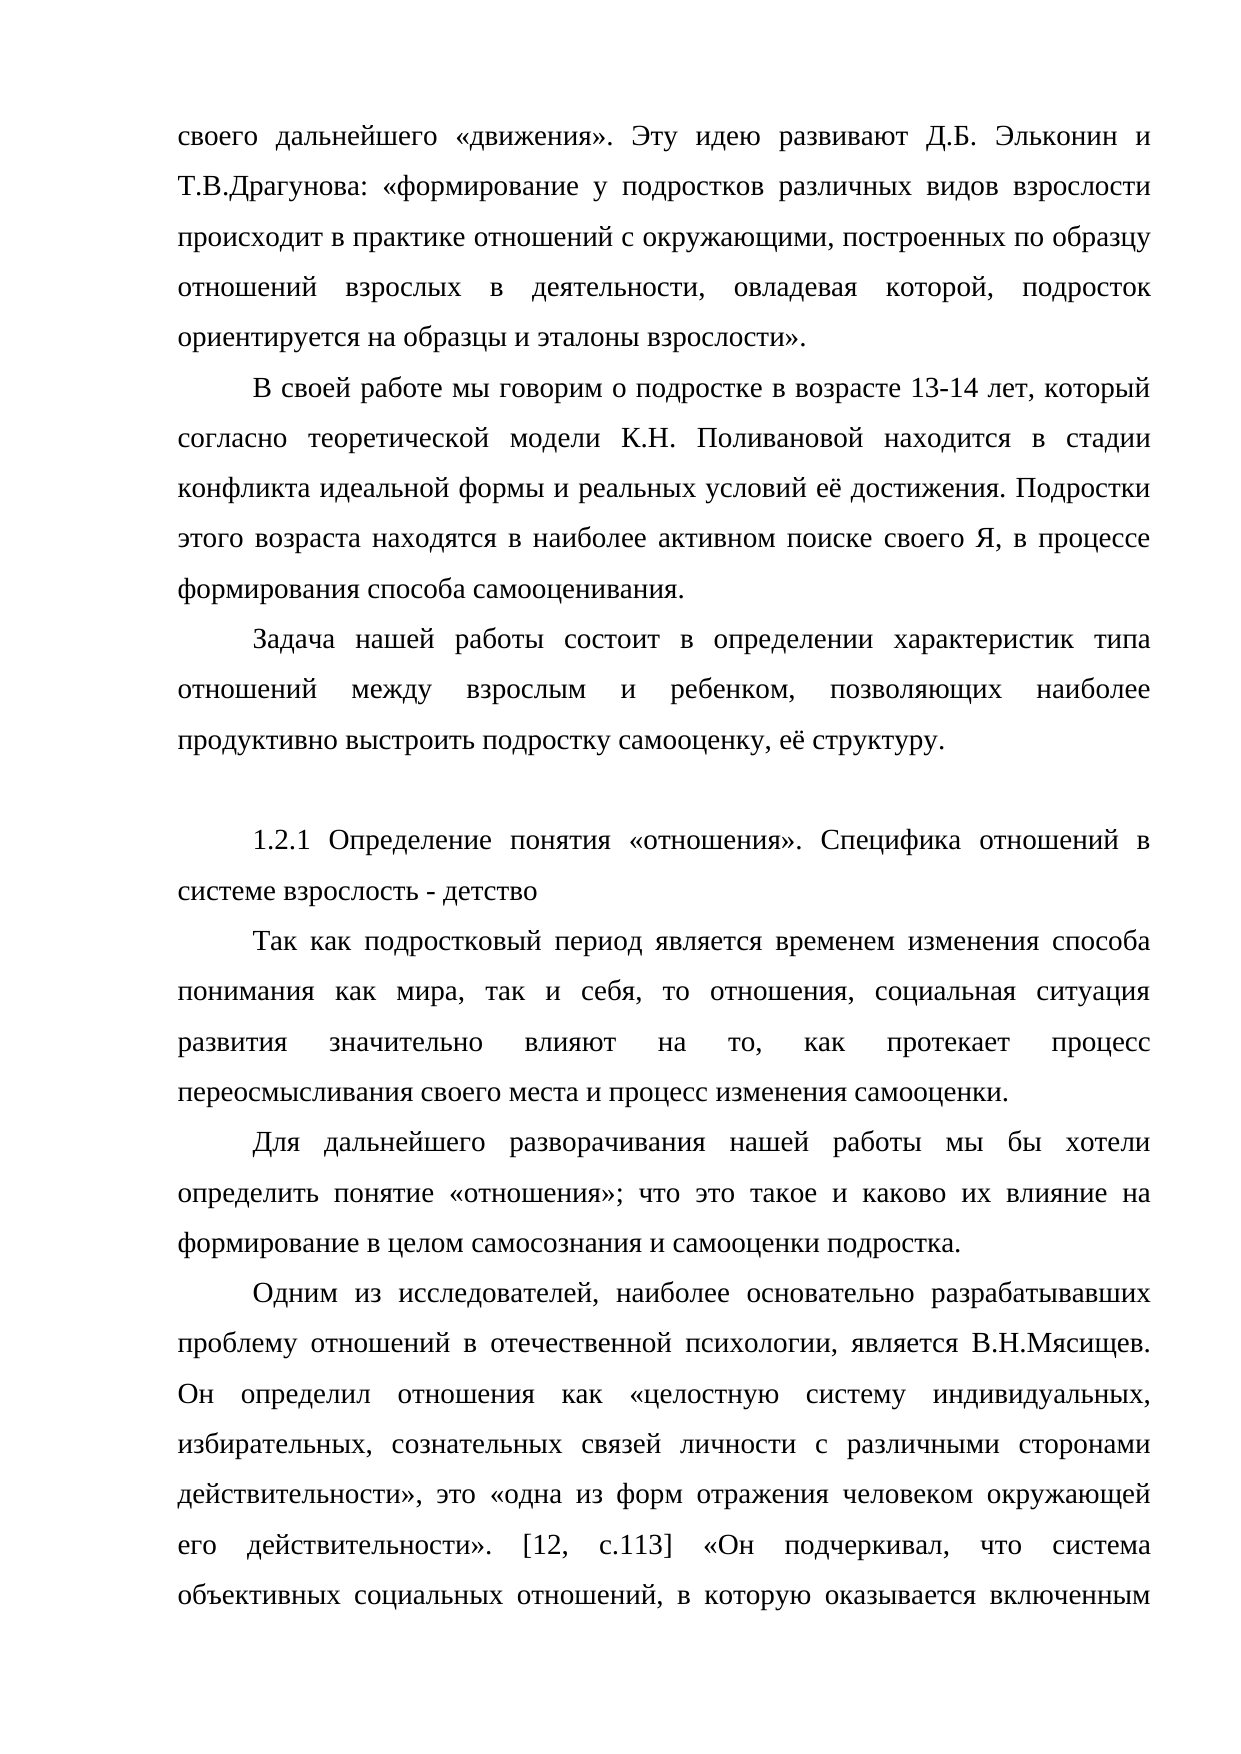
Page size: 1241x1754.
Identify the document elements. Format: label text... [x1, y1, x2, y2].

text Задача нашей работы состоит в определении характеристик типа отношений между взрослым и ребенком, позволяющих наиболее продуктивно выстроить подростку самооценку, её структуру. [177, 621, 1152, 755]
text Для дальнейшего разворачивания нашей работы мы бы хотели определить понятие «отношения»; что это такое и каково их влияние на формирование в целом самосознания и самооценки подростка. [177, 1124, 1152, 1258]
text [177, 118, 1152, 353]
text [177, 1275, 1152, 1611]
text 1.2.1 Определение понятия «отношения». Специфика отношений в системе взрослость - детство [177, 822, 1152, 906]
text В своей работе мы говорим о подростке в возрасте 13-14 лет, который согласно теоретической модели К.Н. Поливановой находится в стадии конфликта идеальной формы и реальных условий её достижения. Подростки этого возраста находятся в наиболее активном поиске своего Я, в процессе формирования способа самооценивания. [177, 370, 1152, 604]
text Так как подростковый период является временем изменения способа понимания как мира, так и себя, то отношения, социальная ситуация развития значительно влияют на то, как протекает процесс переосмысливания своего места и процесс изменения самооценки. [177, 923, 1152, 1108]
